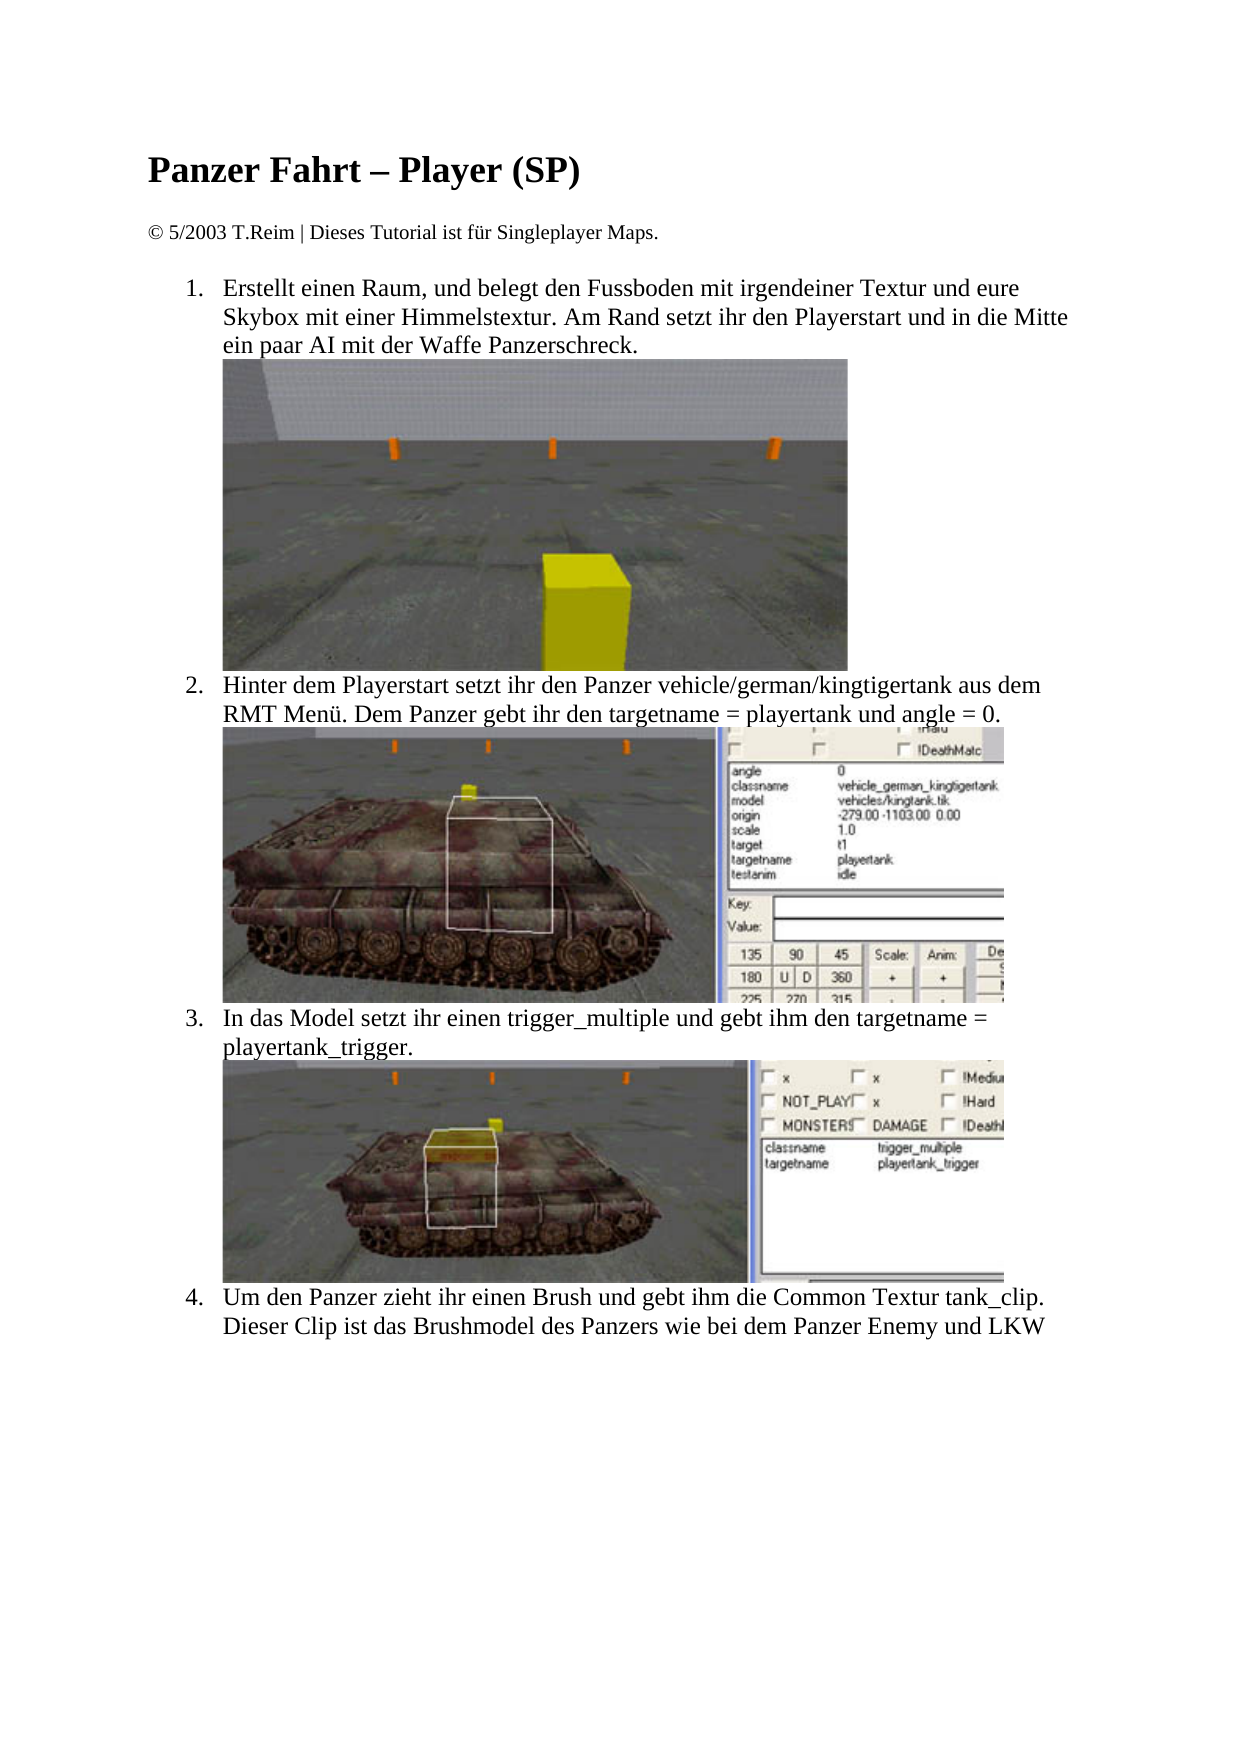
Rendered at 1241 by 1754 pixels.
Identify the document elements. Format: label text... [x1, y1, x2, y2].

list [185, 1282, 1093, 1340]
picture [222, 1060, 1004, 1283]
text Panzer Fahrt – Player (SP) [148, 148, 1093, 191]
picture [222, 359, 848, 671]
picture [222, 727, 1004, 1003]
text © 5/2003 T.Reim | Dieses Tutorial ist für Singleplayer Maps. [148, 220, 1093, 244]
